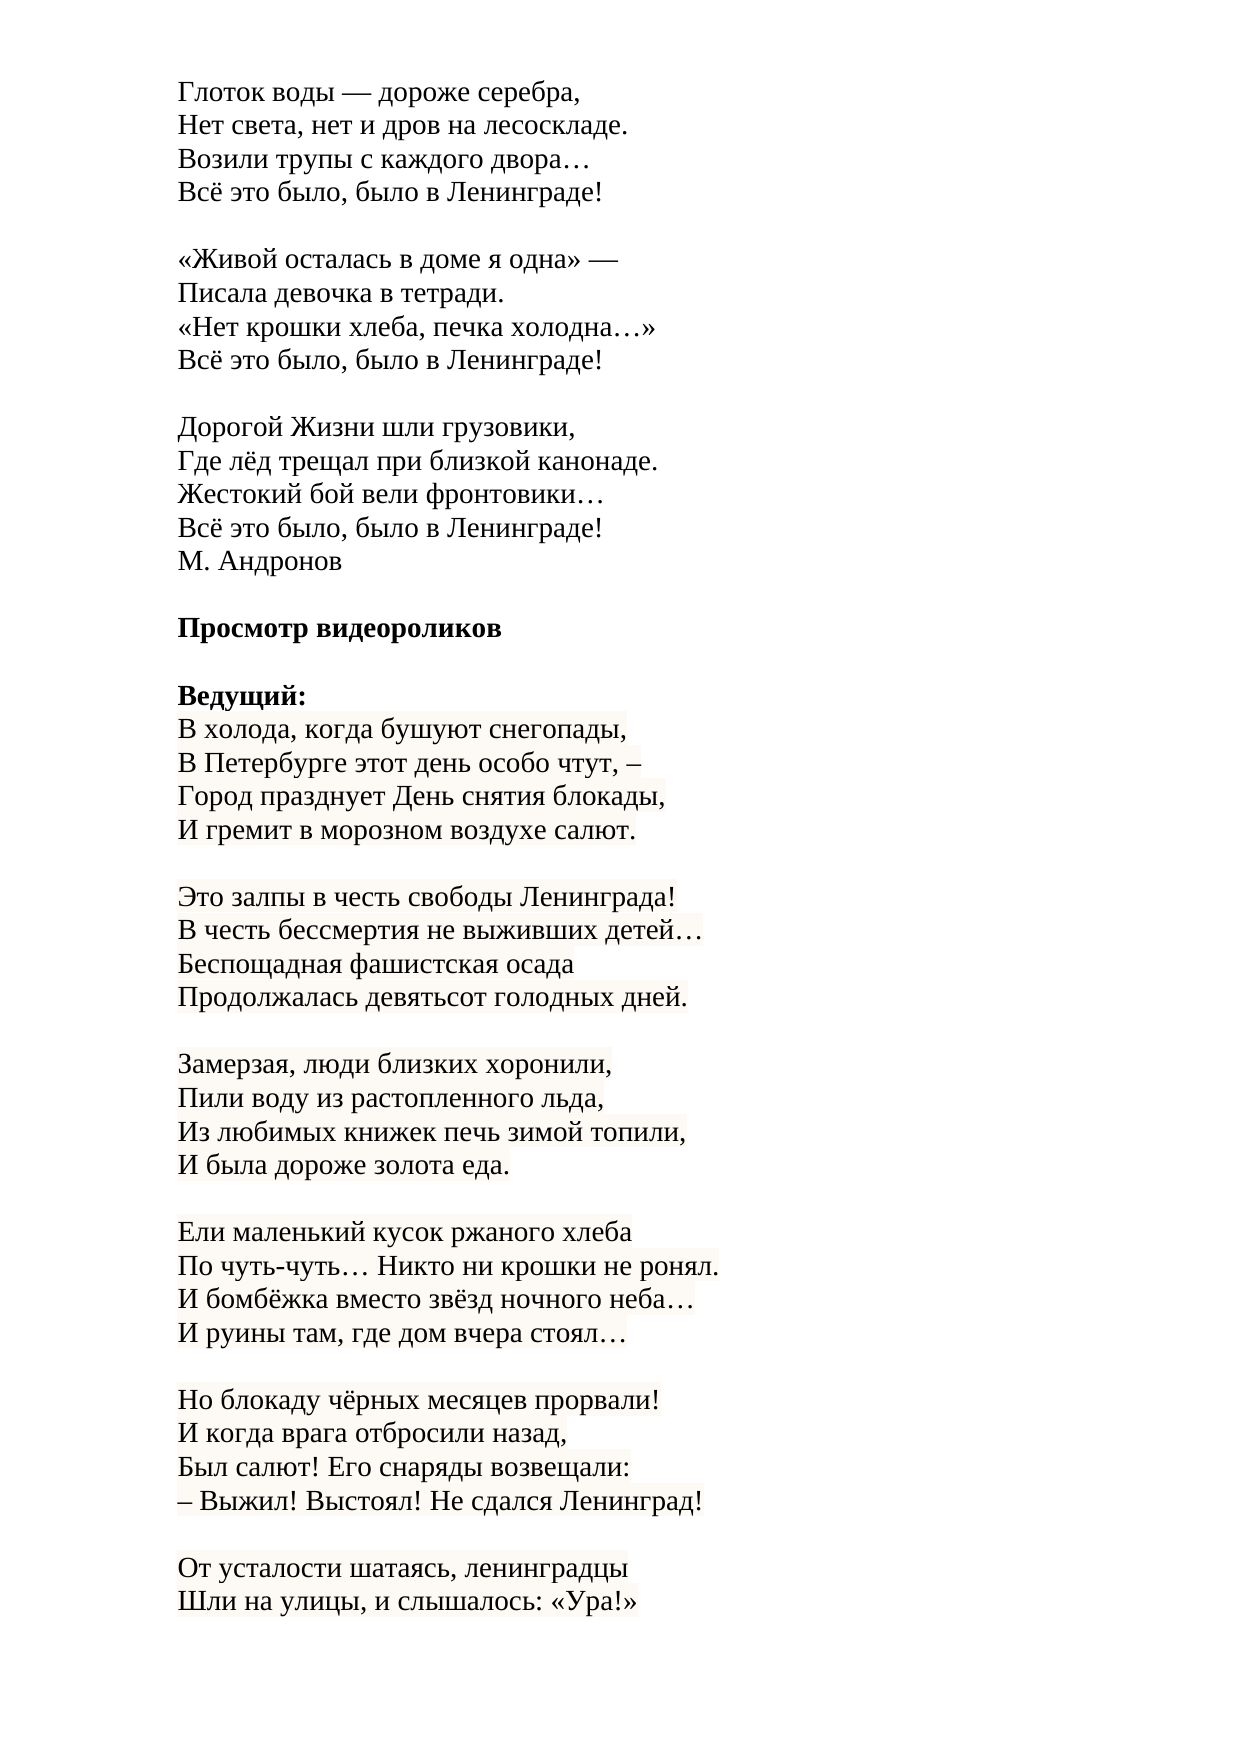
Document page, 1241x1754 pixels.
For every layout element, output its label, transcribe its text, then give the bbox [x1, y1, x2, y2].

text Просмотр видеороликов [177, 611, 1152, 644]
text Ведущий: [177, 678, 1152, 711]
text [177, 711, 1152, 1617]
text Глоток воды — дороже серебра, Нет света, нет и дров на лесоскладе. Возили трупы с каждого двора… Всё это было, было в Ленинграде! «Живой осталась в доме я одна» — Писала девочка в тетради. «Нет крошки хлеба, печка холодна…» Всё это было, было в Ленинграде! Дорогой Жизни шли грузовики, Где лёд трещал при близкой канонаде. Жестокий бой вели фронтовики… Всё это было, было в Ленинграде! М. Андронов [177, 74, 1152, 577]
